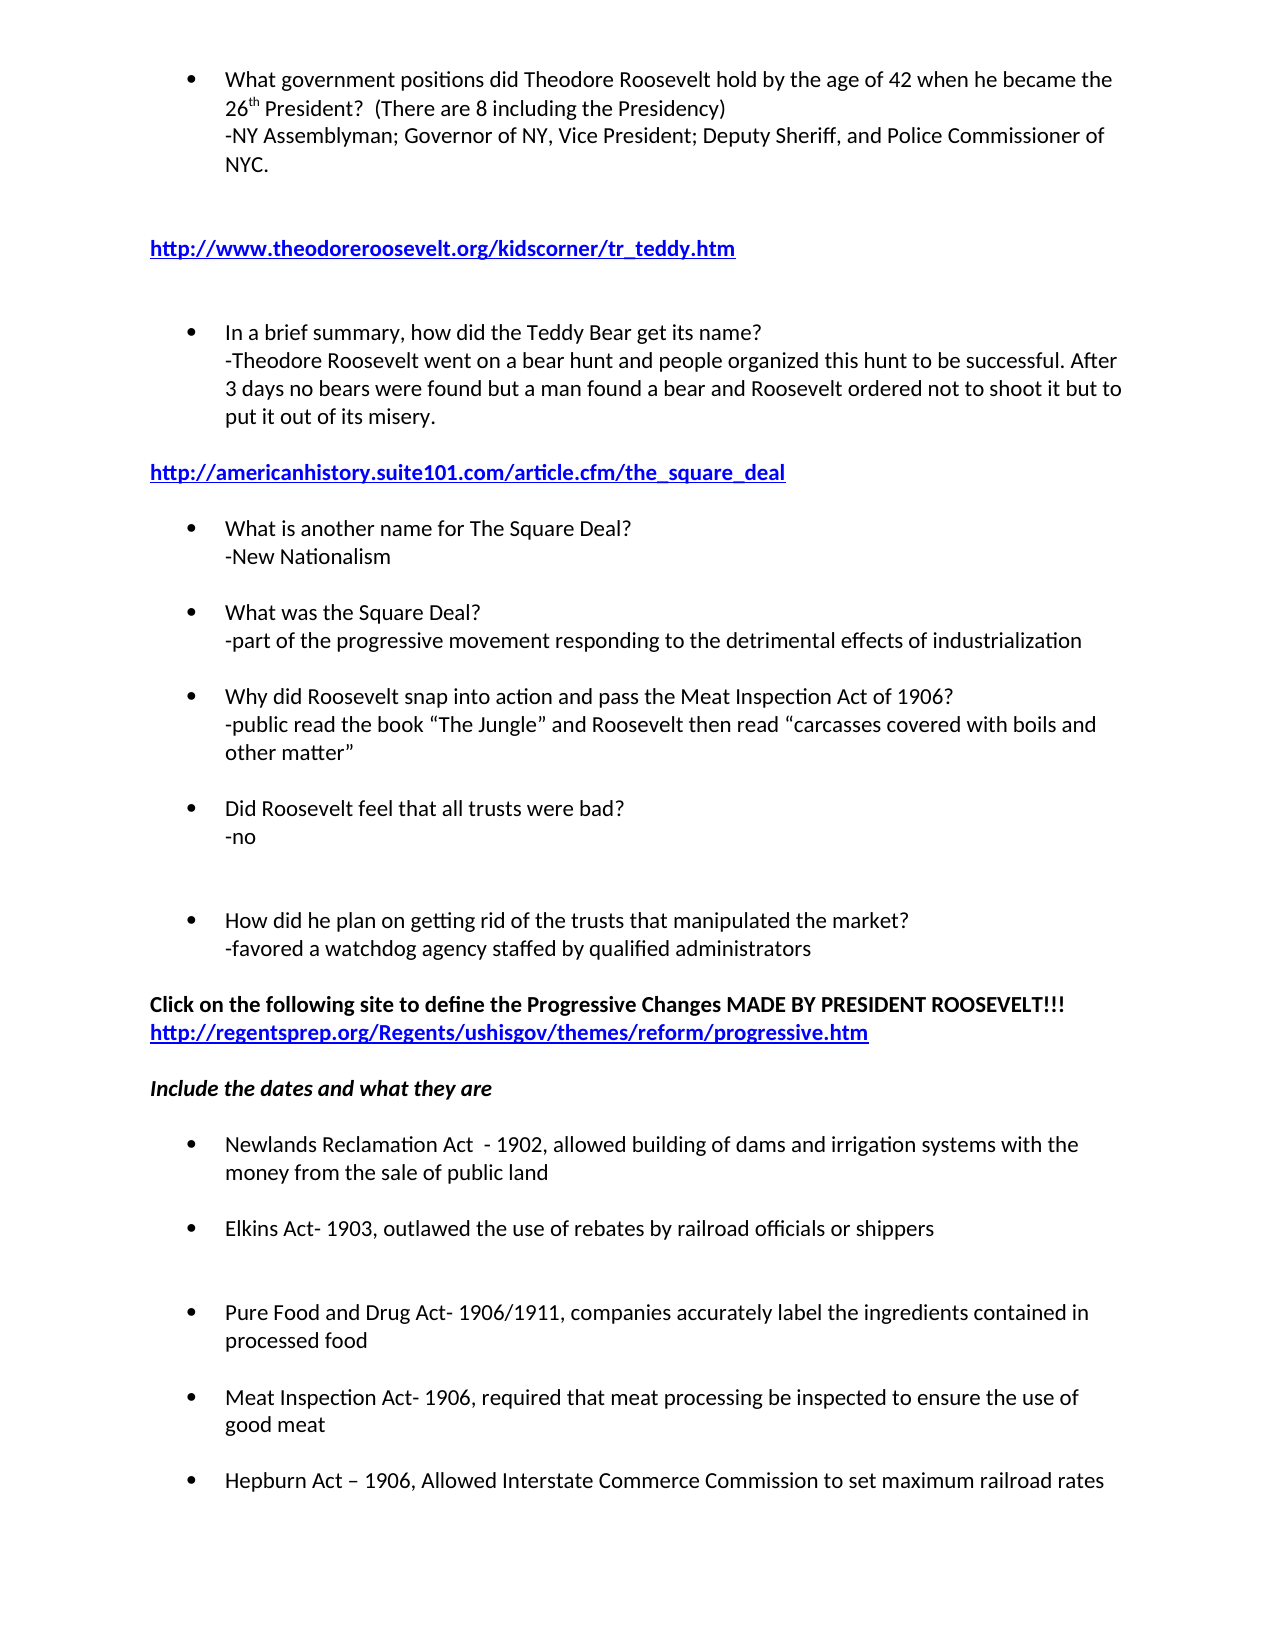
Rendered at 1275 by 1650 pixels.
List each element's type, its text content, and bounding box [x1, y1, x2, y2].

list Newlands Reclamation Act - 1902, allowed building of dams and irrigation systems with the money from the sale of public land [187, 1130, 1125, 1186]
list How did he plan on getting rid of the trusts that manipulated the market? [187, 906, 1125, 934]
list What government positions did Theodore Roosevelt hold by the age of 42 when he became the 26th President? (There are 8 including the Presidency) [187, 66, 1125, 122]
list What was the Square Deal? [187, 598, 1125, 626]
text -Theodore Roosevelt went on a bear hunt and people organized this hunt to be successful. After 3 days no bears were found but a man found a bear and Roosevelt ordered not to shoot it but to put it out of its misery. [225, 346, 1125, 430]
list Pure Food and Drug Act- 1906/1911, companies accurately label the ingredients contained in processed food [187, 1298, 1125, 1354]
text Include the dates and what they are [150, 1074, 1125, 1102]
text -public read the book “The Jungle” and Roosevelt then read “carcasses covered with boils and other matter” [225, 710, 1125, 766]
list Meat Inspection Act- 1906, required that meat processing be inspected to ensure the use of good meat [187, 1383, 1125, 1439]
text -NY Assemblyman; Governor of NY, Vice President; Deputy Sheriff, and Police Commissioner of NYC. [225, 122, 1125, 178]
list Hepburn Act – 1906, Allowed Interstate Commerce Commission to set maximum railroad rates [187, 1467, 1125, 1495]
list What is another name for The Square Deal? [187, 514, 1125, 542]
list Elkins Act- 1903, outlawed the use of rebates by railroad officials or shippers [187, 1214, 1125, 1242]
list Why did Roosevelt snap into action and pass the Meat Inspection Act of 1906? [187, 682, 1125, 710]
text -New Nationalism [225, 542, 1125, 570]
text Click on the following site to define the Progressive Changes MADE BY PRESIDENT ROOSEVELT!!! [150, 990, 1125, 1018]
text http://regentsprep.org/Regents/ushisgov/themes/reform/progressive.htm [150, 1018, 1125, 1046]
text http://www.theodoreroosevelt.org/kidscorner/tr_teddy.htm [150, 234, 1125, 262]
list In a brief summary, how did the Teddy Bear get its name? [187, 318, 1125, 346]
text -no [225, 822, 1125, 850]
text -part of the progressive movement responding to the detrimental effects of industrialization [225, 626, 1125, 654]
text http://americanhistory.suite101.com/article.cfm/the_square_deal [150, 458, 1125, 486]
list Did Roosevelt feel that all trusts were bad? [187, 794, 1125, 822]
text -favored a watchdog agency staffed by qualified administrators [225, 934, 1125, 962]
